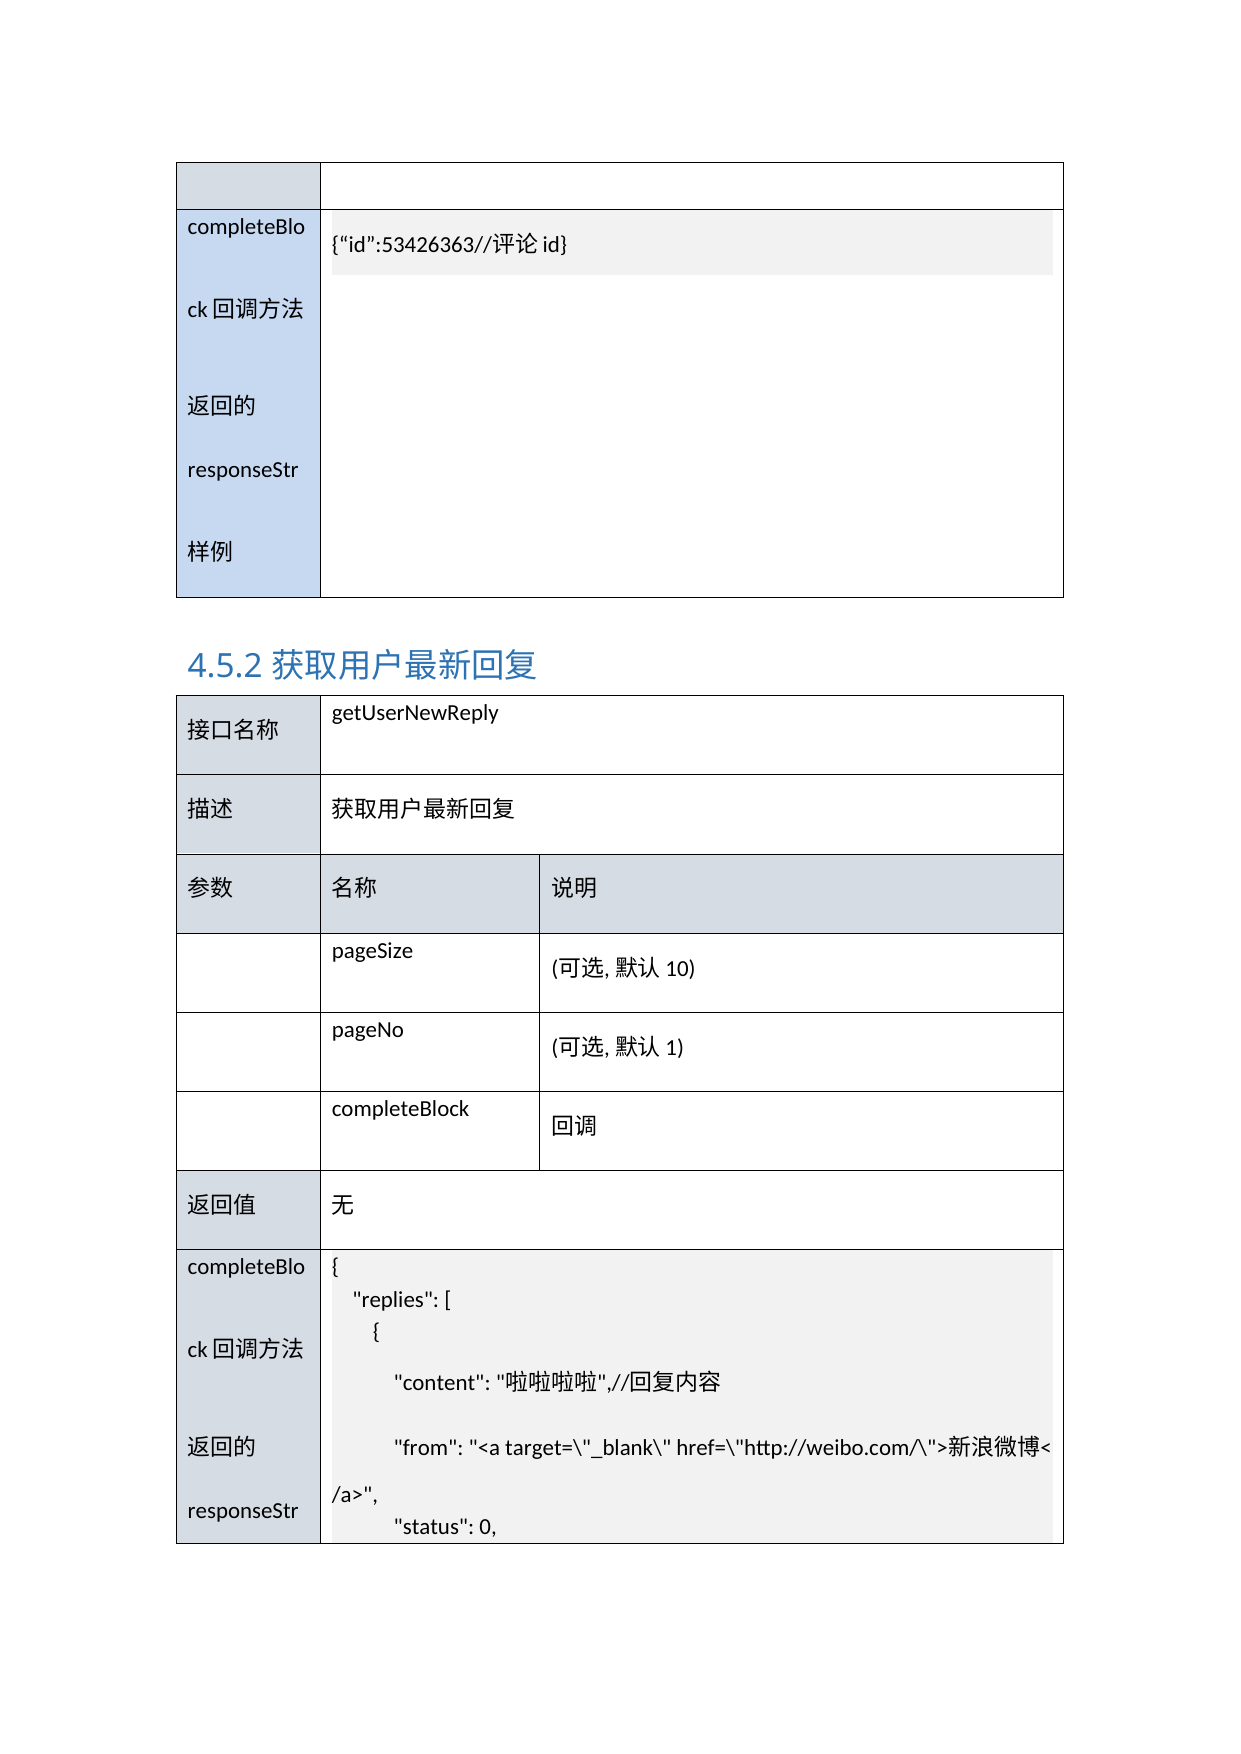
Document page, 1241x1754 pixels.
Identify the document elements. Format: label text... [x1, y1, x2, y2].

table_cell [177, 934, 320, 1012]
table_cell pageSize [321, 934, 539, 1012]
table_cell 返回值 [177, 1171, 320, 1249]
table_cell 无 [321, 1171, 1063, 1249]
table_cell {“id”:53426363//评论id} [321, 210, 1063, 597]
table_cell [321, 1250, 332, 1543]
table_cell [177, 1250, 320, 1543]
table_header getUserNewReply [321, 696, 1063, 774]
table_cell 返回值 [177, 163, 320, 209]
table_cell pageNo [321, 1013, 539, 1091]
table_cell [177, 1013, 320, 1091]
table_cell completeBlock回调方法返回的responseStr样例 [177, 210, 320, 597]
table_header 接口名称 [177, 696, 320, 774]
table_cell 说明 [540, 855, 1063, 933]
subtitle 4.5.2 获取用户最新回复 [187, 630, 1053, 695]
table_cell 无 [321, 163, 1063, 209]
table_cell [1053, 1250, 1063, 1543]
table_cell (可选, 默认1) [540, 1013, 1063, 1091]
table_cell 获取用户最新回复 [321, 775, 1063, 853]
table_cell 回调 [540, 1092, 1063, 1170]
table_cell completeBlock [321, 1092, 539, 1170]
table_cell 参数 [177, 855, 320, 933]
table_cell 名称 [321, 855, 539, 933]
table_cell [177, 1092, 320, 1170]
table_cell 描述 [177, 775, 320, 853]
table_cell (可选, 默认10) [540, 934, 1063, 1012]
